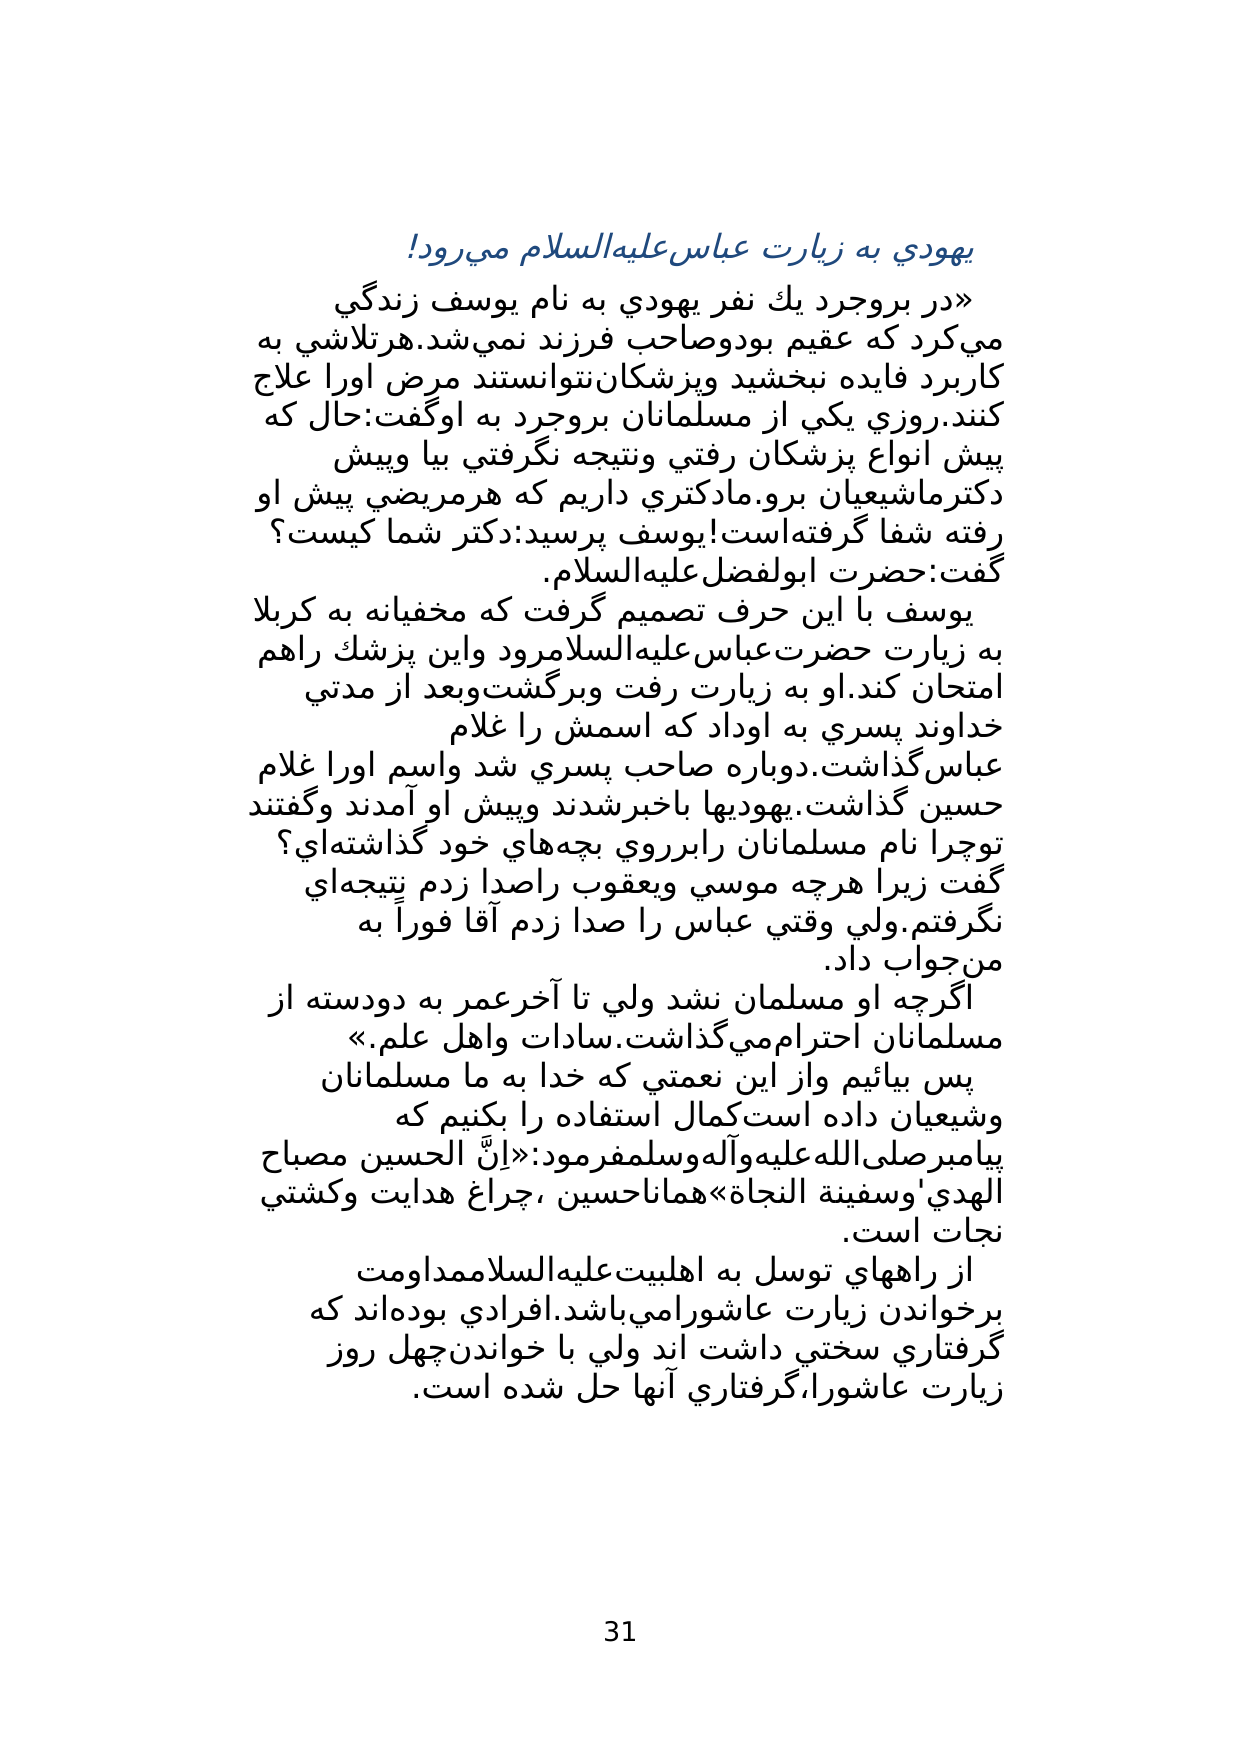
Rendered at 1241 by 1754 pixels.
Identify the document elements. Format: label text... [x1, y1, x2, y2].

text يوسف‌ با اين‌ حرف‌ تصميم‌ گرفت‌ كه‌ مخفيانه‌ به‌ كربلا به زيارت‌ حضرت‌عباس‌عليه‌السلامرود واين‌ پزشك‌ راهم‌ امتحان‌ كند.او به زيارت‌ رفت‌ وبرگشت‌وبعد از مدتي‌ خداوند پسري‌ به‌ اوداد كه‌ اسمش‌ را غلام عباس‌گذاشت‌.دوباره‌ صاحب‌ پسري‌ شد واسم‌ اورا غلام حسين‌ گذاشت‌.يهوديها باخبرشدند وپيش‌ او آمدند وگفتند توچرا نام‌ مسلمانان‌ رابرروي‌ بچه‌هاي‌ خود گذاشته‌اي‌؟گفت‌ زيرا هرچه‌ موسي‌ ويعقوب‌ راصدا زدم‌ نتيجه‌اي‌ نگرفتم‌.ولي‌ وقتي‌ عباس‌ را صدا زدم‌ آقا فوراً به من‌جواب‌ داد. [236, 590, 1004, 979]
text «در بروجرد يك‌ نفر يهودي‌ به نام‌ يوسف‌ زندگي‌ مي‌كرد كه‌ عقيم‌ بودوصاحب‌ فرزند نمي‌شد.هرتلاشي‌ به كاربرد فايده‌ نبخشيد وپزشكان‌نتوانستند مرض‌ اورا علاج‌ كنند.روزي‌ يكي‌ از مسلمانان‌ بروجرد به‌ اوگفت‌:حال‌ كه‌ پيش‌ انواع‌ پزشكان‌ رفتي‌ ونتيجه‌ نگرفتي‌ بيا وپيش‌ دكترماشيعيان‌ برو.مادكتري‌ داريم‌ كه‌ هرمريضي‌ پيش‌ او رفته‌ شفا گرفته‌است‌!يوسف‌ پرسيد:دكتر شما كيست‌؟گفت‌:حضرت‌ ابولفضل‌عليه‌السلام. [236, 279, 1004, 590]
subtitle يهودي‌ به زيارت‌ عباس‌عليه‌السلام مي‌رود! [236, 228, 1004, 267]
text پس‌ بيائيم‌ واز اين‌ نعمتي‌ كه‌ خدا به ما مسلمانان‌ وشيعيان‌ داده‌ است‌كمال‌ استفاده‌ را بكنيم‌ كه‌ پيامبرصلى‌الله‌عليه‌وآله‌وسلمفرمود:«اِن‌َّ الحسين‌ مصباح‌ الهدي‌'وسفينة‌ النجاة‌»هماناحسين‌ ،چراغ‌ هدايت‌ وكشتي‌ نجات‌ است‌. [236, 1056, 1004, 1251]
text از راههاي‌ توسل‌ به‌ اهلبيت‌عليه‌السلاممداومت‌ برخواندن‌ زيارت‌ عاشورامي‌باشد.افرادي‌ بوده‌اند كه‌ گرفتاري‌ سختي‌ داشت‌ اند ولي‌ با خواندن‌چهل‌ روز زيارت‌ عاشورا،گرفتاري‌ آنها حل‌ شده‌ است‌. [236, 1251, 1004, 1406]
text اگرچه‌ او مسلمان‌ نشد ولي‌ تا آخرعمر به‌ دودسته‌ از مسلمانان‌ احترام‌مي‌گذاشت‌.سادات‌ واهل‌ علم‌.» [236, 979, 1004, 1056]
